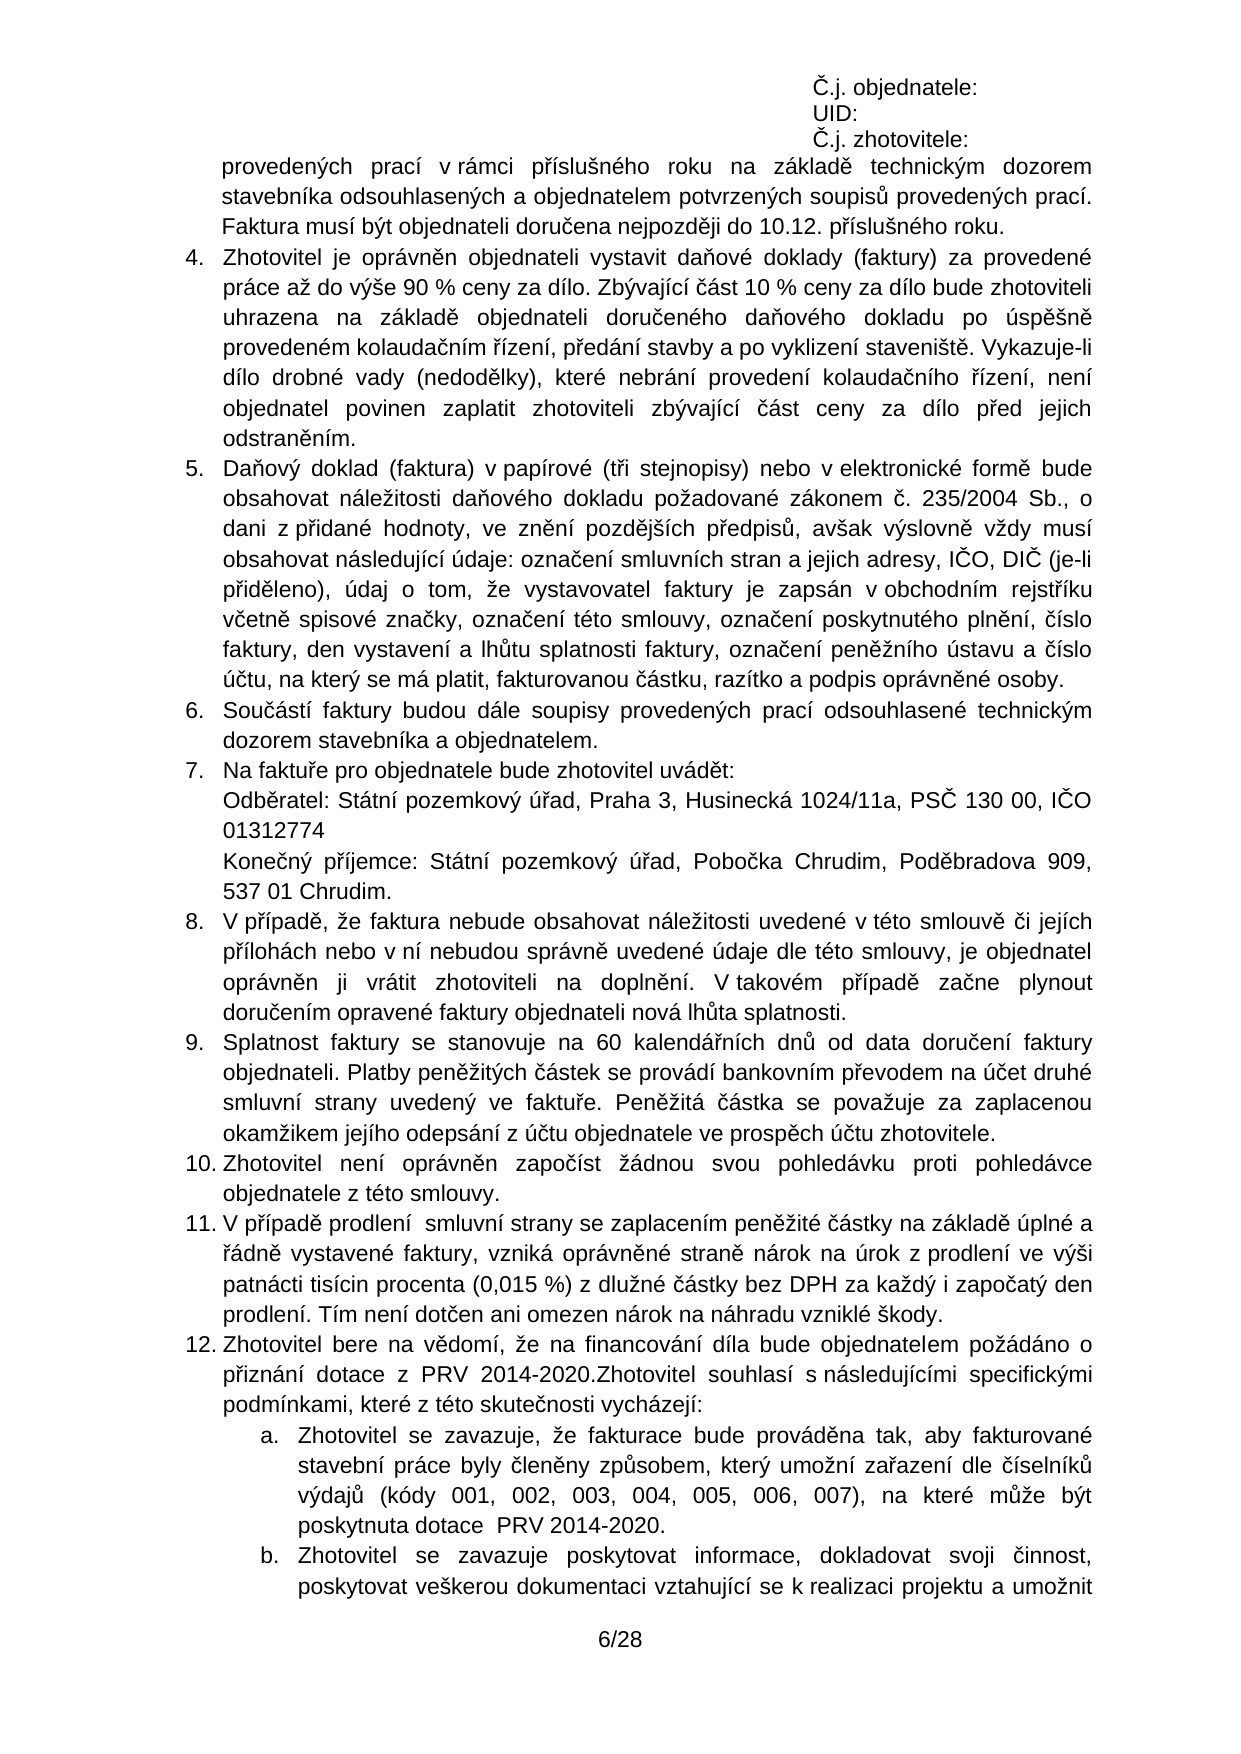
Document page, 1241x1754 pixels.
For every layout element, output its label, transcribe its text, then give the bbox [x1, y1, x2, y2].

list Odběratel: Státní pozemkový úřad, Praha 3, Husinecká 1024/11a, PSČ 130 00, IČO 01312774 [223, 787, 1093, 844]
list Na faktuře pro objednatele bude zhotovitel uvádět: [185, 757, 1093, 783]
list Zhotovitel bere na vědomí, že na financování díla bude objednatelem požádáno o přiznání dotace z PRV 2014-2020.Zhotovitel souhlasí s následujícími specifickými podmínkami, které z této skutečnosti vycházejí: [185, 1331, 1093, 1418]
list Zhotovitel je oprávněn objednateli vystavit daňové doklady (faktury) za provedené práce až do výše 90 % ceny za dílo. Zbývající část 10 % ceny za dílo bude zhotoviteli uhrazena na základě objednateli doručeného daňového dokladu po úspěšně provedeném kolaudačním řízení, předání stavby a po vyklizení staveniště. Vykazuje-li dílo drobné vady (nedodělky), které nebrání provedení kolaudačního řízení, není objednatel povinen zaplatit zhotoviteli zbývající část ceny za dílo před jejich odstraněním. [185, 243, 1093, 451]
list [221, 153, 1093, 239]
list V případě, že faktura nebude obsahovat náležitosti uvedené v této smlouvě či jejích přílohách nebo v ní nebudou správně uvedené údaje dle této smlouvy, je objednatel oprávněn ji vrátit zhotoviteli na doplnění. V takovém případě začne plynout doručením opravené faktury objednateli nová lhůta splatnosti. [185, 908, 1093, 1025]
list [260, 1542, 1093, 1599]
list Zhotovitel není oprávněn započíst žádnou svou pohledávku proti pohledávce objednatele z této smlouvy. [185, 1150, 1093, 1206]
list Daňový doklad (faktura) v papírové (tři stejnopisy) nebo v elektronické formě bude obsahovat náležitosti daňového dokladu požadované zákonem č. 235/2004 Sb., o dani z přidané hodnoty, ve znění pozdějších předpisů, avšak výslovně vždy musí obsahovat následující údaje: označení smluvních stran a jejich adresy, IČO, DIČ (je-li přiděleno), údaj o tom, že vystavovatel faktury je zapsán v obchodním rejstříku včetně spisové značky, označení této smlouvy, označení poskytnutého plnění, číslo faktury, den vystavení a lhůtu splatnosti faktury, označení peněžního ústavu a číslo účtu, na který se má platit, fakturovanou částku, razítko a podpis oprávněné osoby. [185, 455, 1093, 693]
list Součástí faktury budou dále soupisy provedených prací odsouhlasené technickým dozorem stavebníka a objednatelem. [185, 697, 1093, 753]
list Konečný příjemce: Státní pozemkový úřad, Pobočka Chrudim, Poděbradova 909, 537 01 Chrudim. [223, 848, 1093, 904]
list Splatnost faktury se stanovuje na 60 kalendářních dnů od data doručení faktury objednateli. Platby peněžitých částek se provádí bankovním převodem na účet druhé smluvní strany uvedený ve faktuře. Peněžitá částka se považuje za zaplacenou okamžikem jejího odepsání z účtu objednatele ve prospěch účtu zhotovitele. [185, 1029, 1093, 1146]
list V případě prodlení smluvní strany se zaplacením peněžité částky na základě úplné a řádně vystavené faktury, vzniká oprávněné straně nárok na úrok z prodlení ve výši patnácti tisícin procenta (0,015 %) z dlužné částky bez DPH za každý i započatý den prodlení. Tím není dotčen ani omezen nárok na náhradu vzniklé škody. [185, 1210, 1093, 1327]
list Zhotovitel se zavazuje, že fakturace bude prováděna tak, aby fakturované stavební práce byly členěny způsobem, který umožní zařazení dle číselníků výdajů (kódy 001, 002, 003, 004, 005, 006, 007), na které může být poskytnuta dotace PRV 2014-2020. [260, 1422, 1093, 1538]
